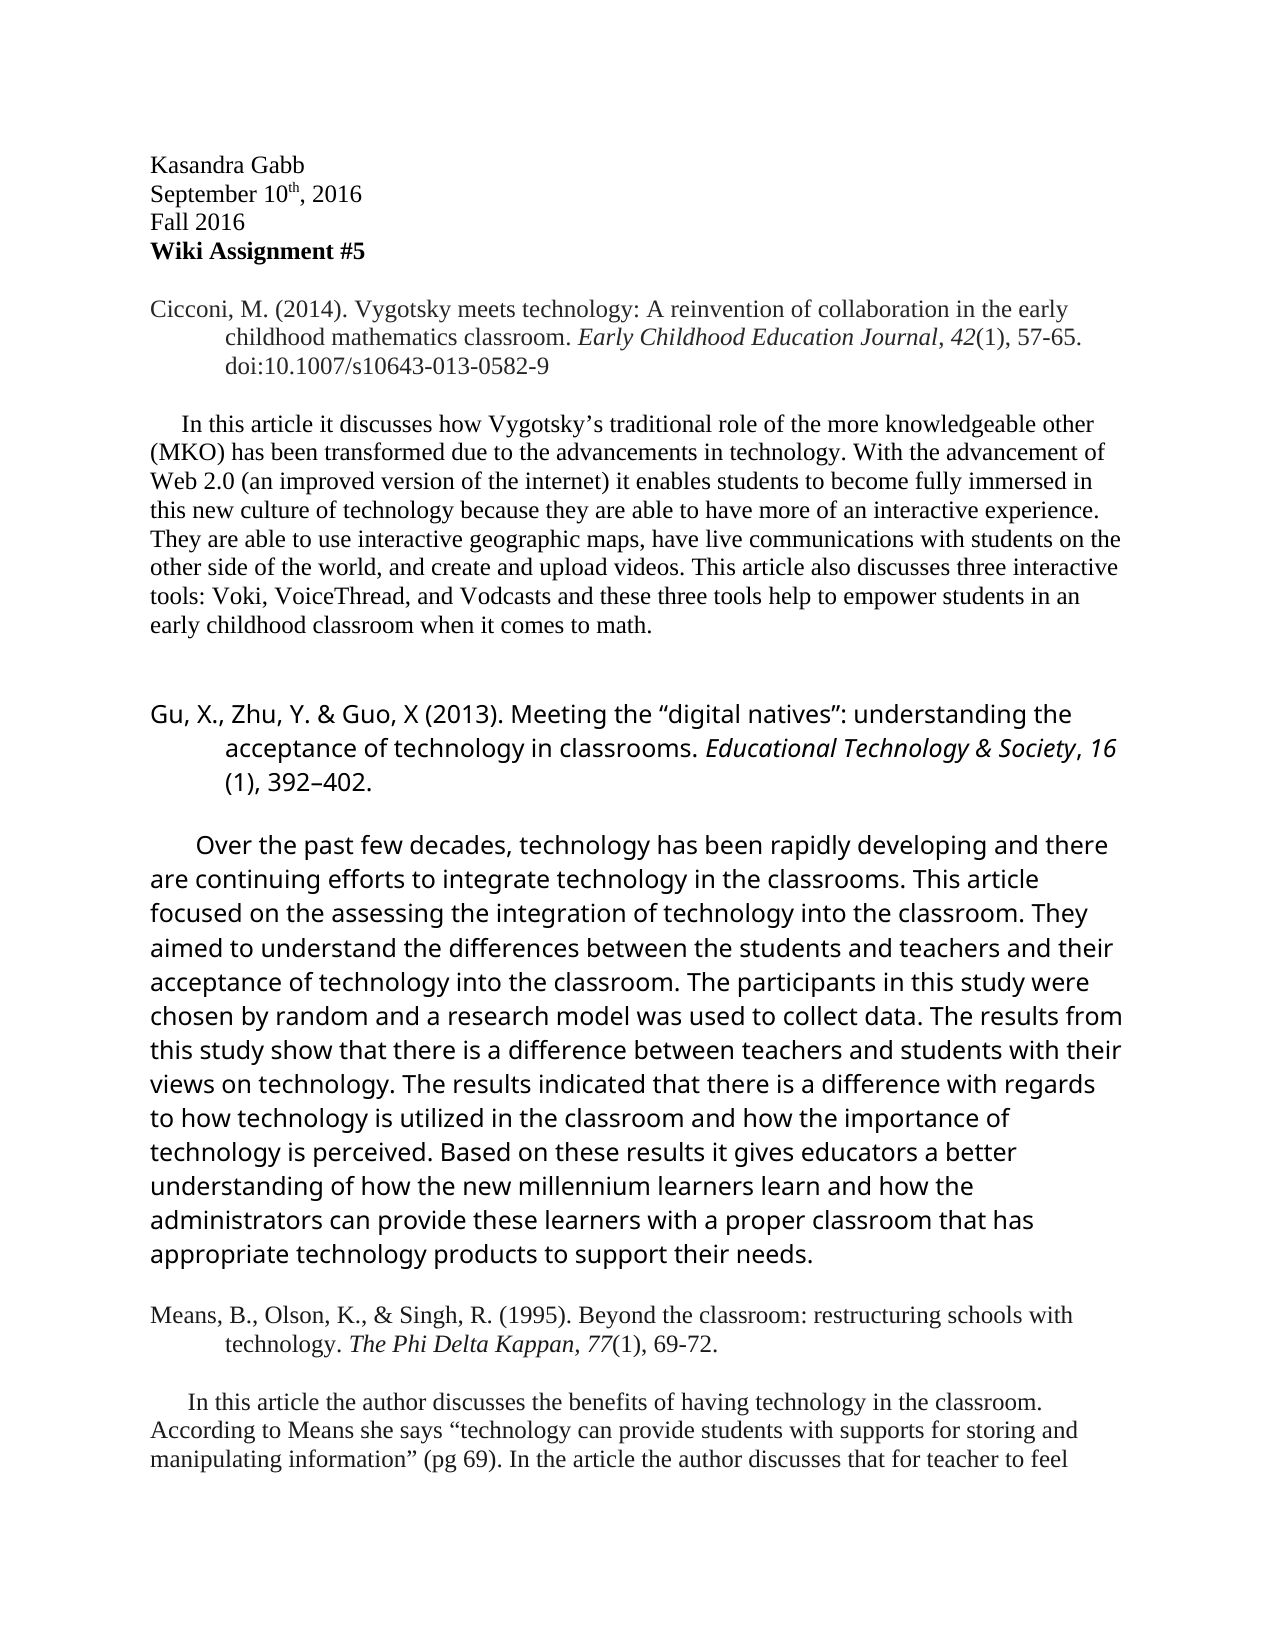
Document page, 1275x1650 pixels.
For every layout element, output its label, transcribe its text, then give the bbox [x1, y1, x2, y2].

text Fall 2016 [150, 207, 1125, 236]
text Means, B., Olson, K., & Singh, R. (1995). Beyond the classroom: restructuring schools with technology. The Phi Delta Kappan, 77(1), 69-72. [150, 1300, 1125, 1357]
text Over the past few decades, technology has been rapidly developing and there are continuing efforts to integrate technology in the classrooms. This article focused on the assessing the integration of technology into the classroom. They aimed to understand the differences between the students and teachers and their acceptance of technology into the classroom. The participants in this study were chosen by random and a research model was used to collect data. The results from this study show that there is a difference between teachers and students with their views on technology. The results indicated that there is a difference with regards to how technology is utilized in the classroom and how the importance of technology is perceived. Based on these results it gives educators a better understanding of how the new millennium learners learn and how the administrators can provide these learners with a proper classroom that has appropriate technology products to support their needs. [150, 828, 1125, 1271]
text In this article it discusses how Vygotsky’s traditional role of the more knowledgeable other (MKO) has been transformed due to the advancements in technology. With the advancement of Web 2.0 (an improved version of the internet) it enables students to become fully immersed in this new culture of technology because they are able to have more of an interactive experience. They are able to use interactive geographic maps, have live communications with students on the other side of the world, and create and upload videos. This article also discusses three interactive tools: Voki, VoiceThread, and Vodcasts and these three tools help to empower students in an early childhood classroom when it comes to math. [150, 409, 1125, 639]
text September 10th, 2016 [150, 179, 1125, 207]
text Kasandra Gabb [150, 150, 1125, 179]
text Gu, X., Zhu, Y. & Guo, X (2013). Meeting the “digital natives”: understanding the acceptance of technology in classrooms. Educational Technology & Society, 16 (1), 392–402. [150, 697, 1125, 799]
text Wiki Assignment #5 [150, 236, 1125, 265]
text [150, 1387, 1125, 1473]
text Cicconi, M. (2014). Vygotsky meets technology: A reinvention of collaboration in the early childhood mathematics classroom. Early Childhood Education Journal, 42(1), 57-65. doi:10.1007/s10643-013-0582-9 [150, 294, 1125, 380]
